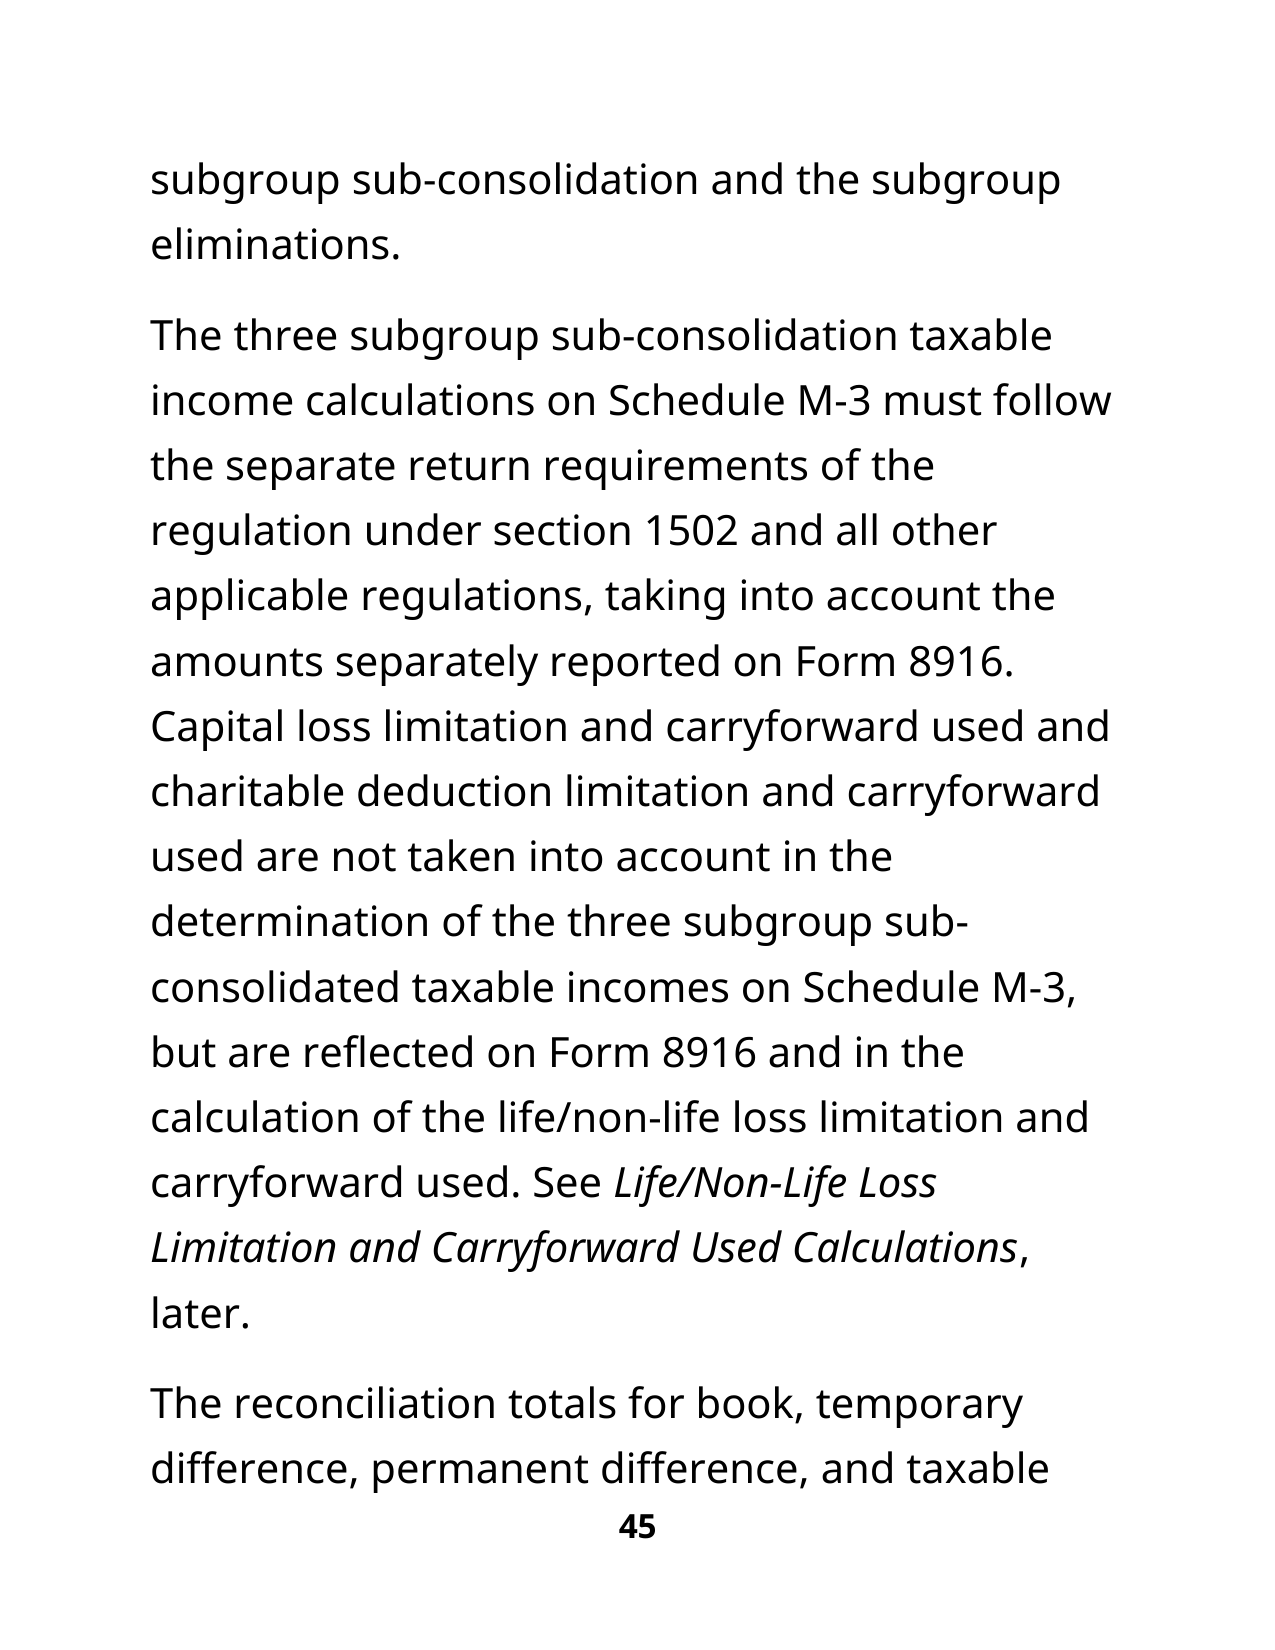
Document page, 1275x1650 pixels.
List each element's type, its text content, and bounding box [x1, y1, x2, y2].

text The three subgroup sub-consolidation taxable income calculations on Schedule M-3 must follow the separate return requirements of the regulation under section 1502 and all other applicable regulations, taking into account the amounts separately reported on Form 8916. Capital loss limitation and carryforward used and charitable deduction limitation and carryforward used are not taken into account in the determination of the three subgroup sub-consolidated taxable incomes on Schedule M-3, but are reflected on Form 8916 and in the calculation of the life/non-life loss limitation and carryforward used. See Life/Non-Life Loss Limitation and Carryforward Used Calculations, later. [150, 305, 1125, 1340]
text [150, 1374, 1125, 1496]
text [150, 150, 1125, 272]
